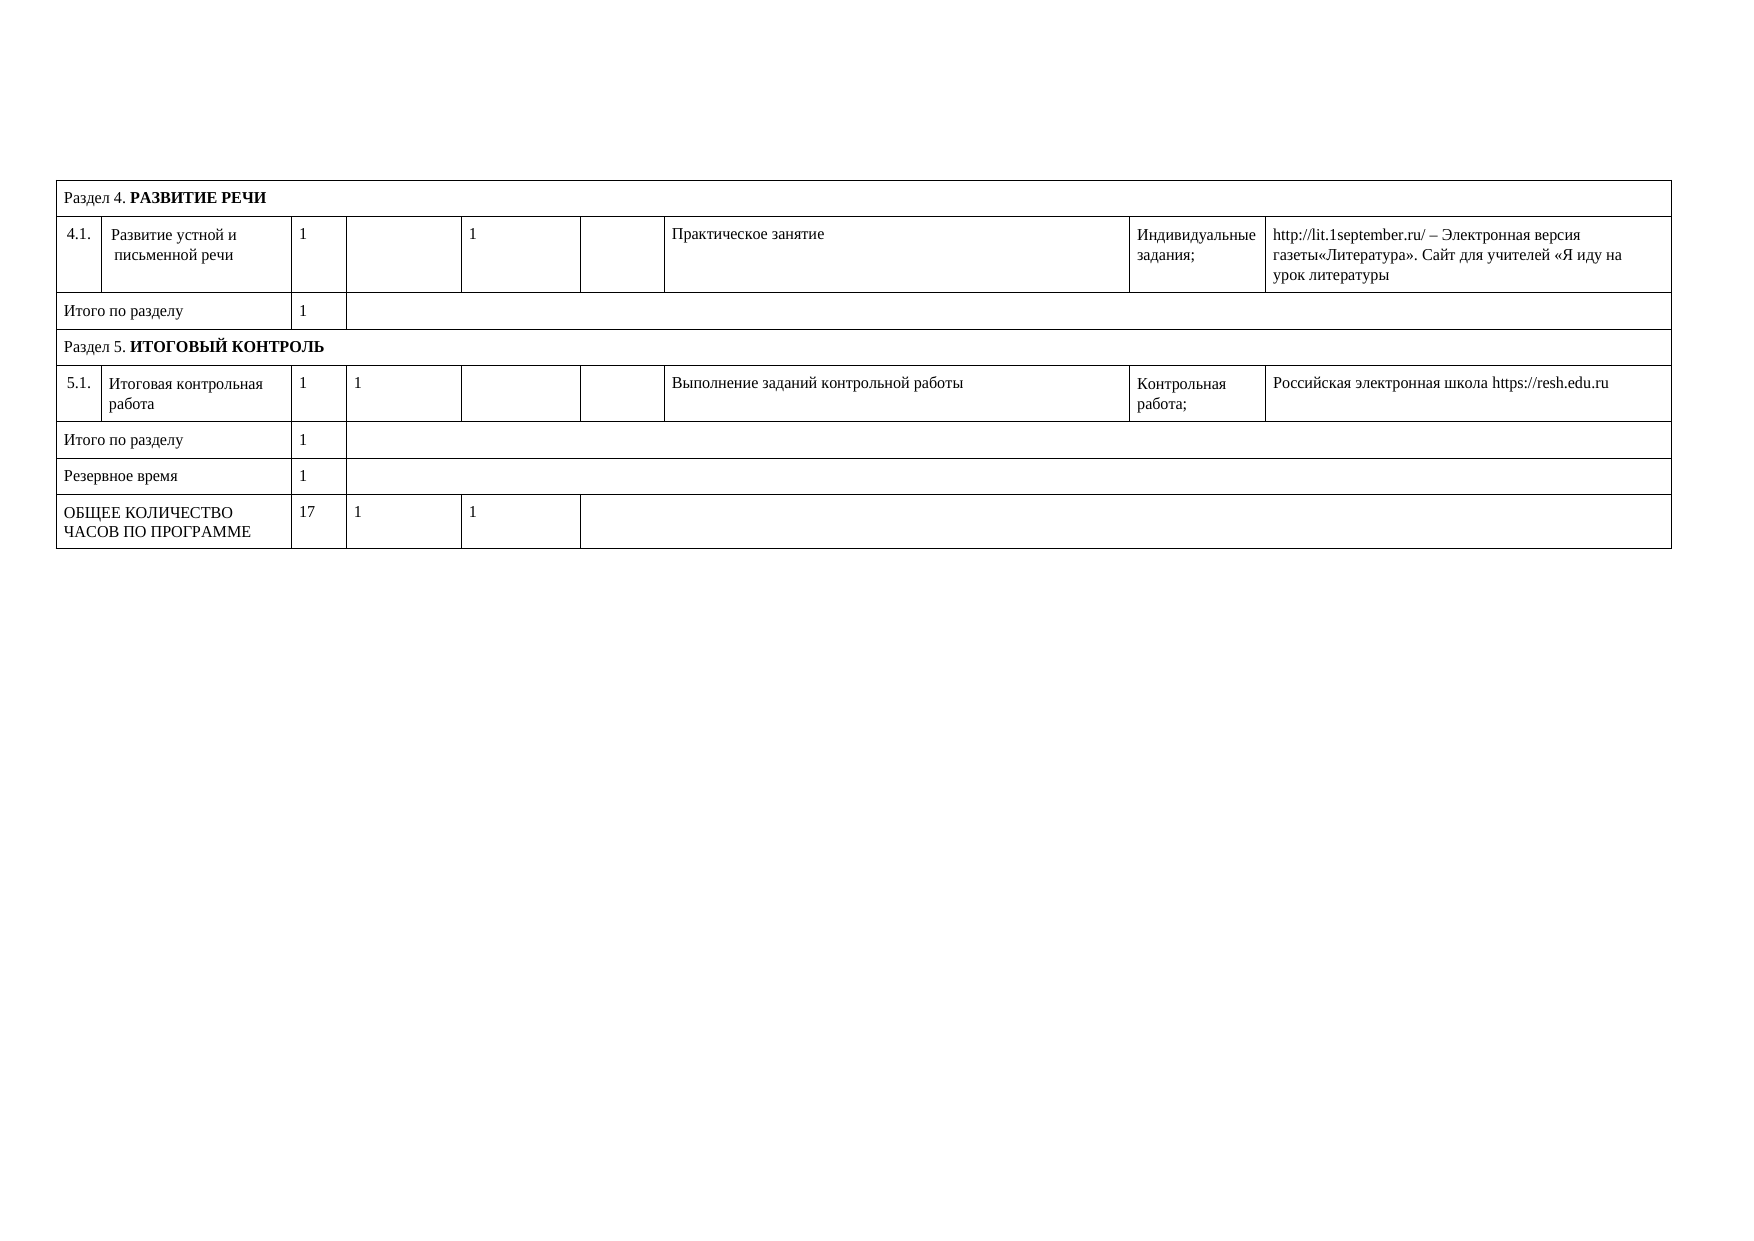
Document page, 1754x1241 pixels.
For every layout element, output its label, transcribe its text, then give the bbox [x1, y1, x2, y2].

table_cell 1 [292, 422, 346, 457]
table_cell Раздел 5. ИТОГОВЫЙ КОНТРОЛЬ [57, 330, 1671, 365]
table_cell [347, 422, 1671, 457]
table_cell [347, 459, 1671, 494]
table_cell Российская электронная школа https://resh.edu.ru [1266, 366, 1671, 421]
table_cell 1 [462, 495, 580, 548]
table_cell 5.1. [57, 366, 101, 421]
table_cell Итого по разделу [57, 293, 291, 328]
table_cell ОБЩЕЕ КОЛИЧЕСТВО ЧАСОВ ПО ПРОГРАММЕ [57, 495, 291, 548]
table_cell Развитие устной и письменной речи [102, 217, 291, 292]
table_cell Итого по разделу [57, 422, 291, 457]
table_cell Выполнение заданий контрольной работы [665, 366, 1129, 421]
table_cell Резервное время [57, 459, 291, 494]
table_cell Контрольная работа; [1130, 366, 1265, 421]
table_cell [581, 495, 1671, 548]
table_cell 1 [292, 217, 346, 292]
table_cell 1 [292, 459, 346, 494]
table_cell Итоговая контрольная работа [102, 366, 291, 421]
table_cell 1 [292, 366, 346, 421]
table_cell Практическое занятие [665, 217, 1129, 292]
table_cell 1 [347, 495, 461, 548]
table_header Раздел 4. РАЗВИТИЕ РЕЧИ [57, 181, 1671, 216]
table_cell 4.1. [57, 217, 101, 292]
table_cell 1 [462, 217, 580, 292]
table_cell [347, 293, 1671, 328]
table_cell 1 [347, 366, 461, 421]
table_cell [462, 366, 580, 421]
table_cell [581, 366, 664, 421]
table_cell Индивидуальные задания; [1130, 217, 1265, 292]
table_cell 1 [292, 293, 346, 328]
table_cell [581, 217, 664, 292]
table_cell [347, 217, 461, 292]
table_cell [1266, 217, 1671, 292]
table_cell 17 [292, 495, 346, 548]
